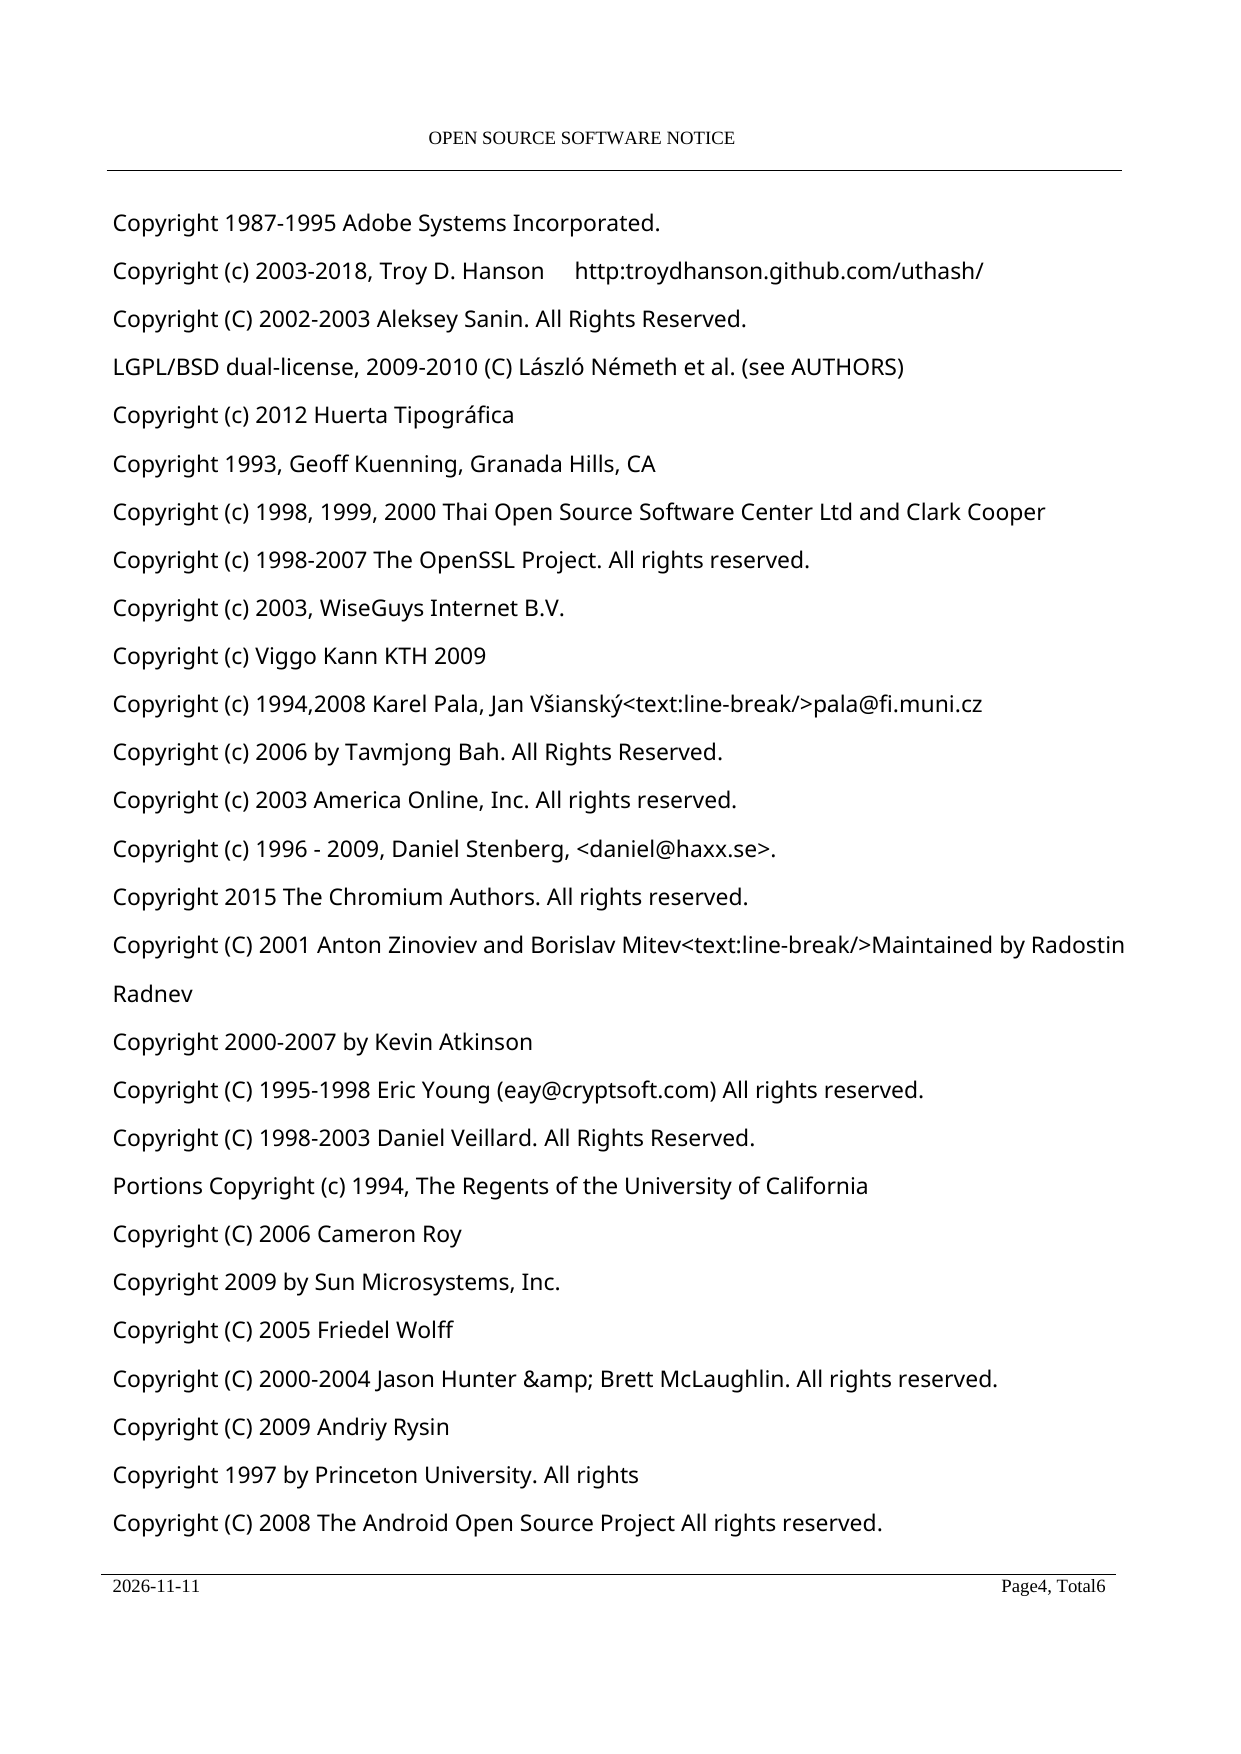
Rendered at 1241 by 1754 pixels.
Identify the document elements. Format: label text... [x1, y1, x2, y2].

text Copyright (C) 2000-2004 Jason Hunter &amp; Brett McLaughlin. All rights reserved. [112, 1362, 1128, 1394]
text Copyright (c) 1998-2007 The OpenSSL Project. All rights reserved. [112, 543, 1128, 576]
text Copyright (c) 1998, 1999, 2000 Thai Open Source Software Center Ltd and Clark Cooper [112, 495, 1128, 528]
text Copyright (C) 2005 Friedel Wolff [112, 1314, 1128, 1346]
text Copyright (C) 2006 Cameron Roy [112, 1218, 1128, 1250]
text Copyright (c) 2012 Huerta Tipográfica [112, 399, 1128, 431]
text Copyright (c) 2003 America Online, Inc. All rights reserved. [112, 784, 1128, 816]
text Copyright (C) 1998-2003 Daniel Veillard. All Rights Reserved. [112, 1121, 1128, 1154]
text Copyright (c) 2003-2018, Troy D. Hanson http:troydhanson.github.com/uthash/ [112, 254, 1128, 287]
text LGPL/BSD dual-license, 2009-2010 (C) László Németh et al. (see AUTHORS) [112, 351, 1128, 383]
text Copyright (C) 2009 Andriy Rysin [112, 1410, 1128, 1443]
text Copyright (c) Viggo Kann KTH 2009 [112, 639, 1128, 672]
text Copyright 2009 by Sun Microsystems, Inc. [112, 1266, 1128, 1298]
text Copyright (c) 2006 by Tavmjong Bah. All Rights Reserved. [112, 736, 1128, 768]
text Copyright 1997 by Princeton University. All rights [112, 1458, 1128, 1491]
text Portions Copyright (c) 1994, The Regents of the University of California [112, 1169, 1128, 1202]
text Copyright 1987-1995 Adobe Systems Incorporated. [112, 206, 1128, 239]
text Copyright (c) 1994,2008 Karel Pala, Jan Všianský<text:line-break/>pala@fi.muni.cz [112, 688, 1128, 720]
text Copyright 2015 The Chromium Authors. All rights reserved. [112, 880, 1128, 913]
text Copyright (C) 1995-1998 Eric Young (eay@cryptsoft.com) All rights reserved. [112, 1073, 1128, 1106]
text Copyright (c) 1996 - 2009, Daniel Stenberg, <daniel@haxx.se>. [112, 832, 1128, 864]
text Copyright (C) 2002-2003 Aleksey Sanin. All Rights Reserved. [112, 303, 1128, 335]
text Copyright (c) 2003, WiseGuys Internet B.V. [112, 591, 1128, 624]
text Copyright (C) 2008 The Android Open Source Project All rights reserved. [112, 1506, 1128, 1539]
text Copyright (C) 2001 Anton Zinoviev and Borislav Mitev<text:line-break/>Maintained by Radostin Radnev [112, 928, 1128, 1009]
text Copyright 1993, Geoff Kuenning, Granada Hills, CA [112, 447, 1128, 479]
text Copyright 2000-2007 by Kevin Atkinson [112, 1025, 1128, 1058]
